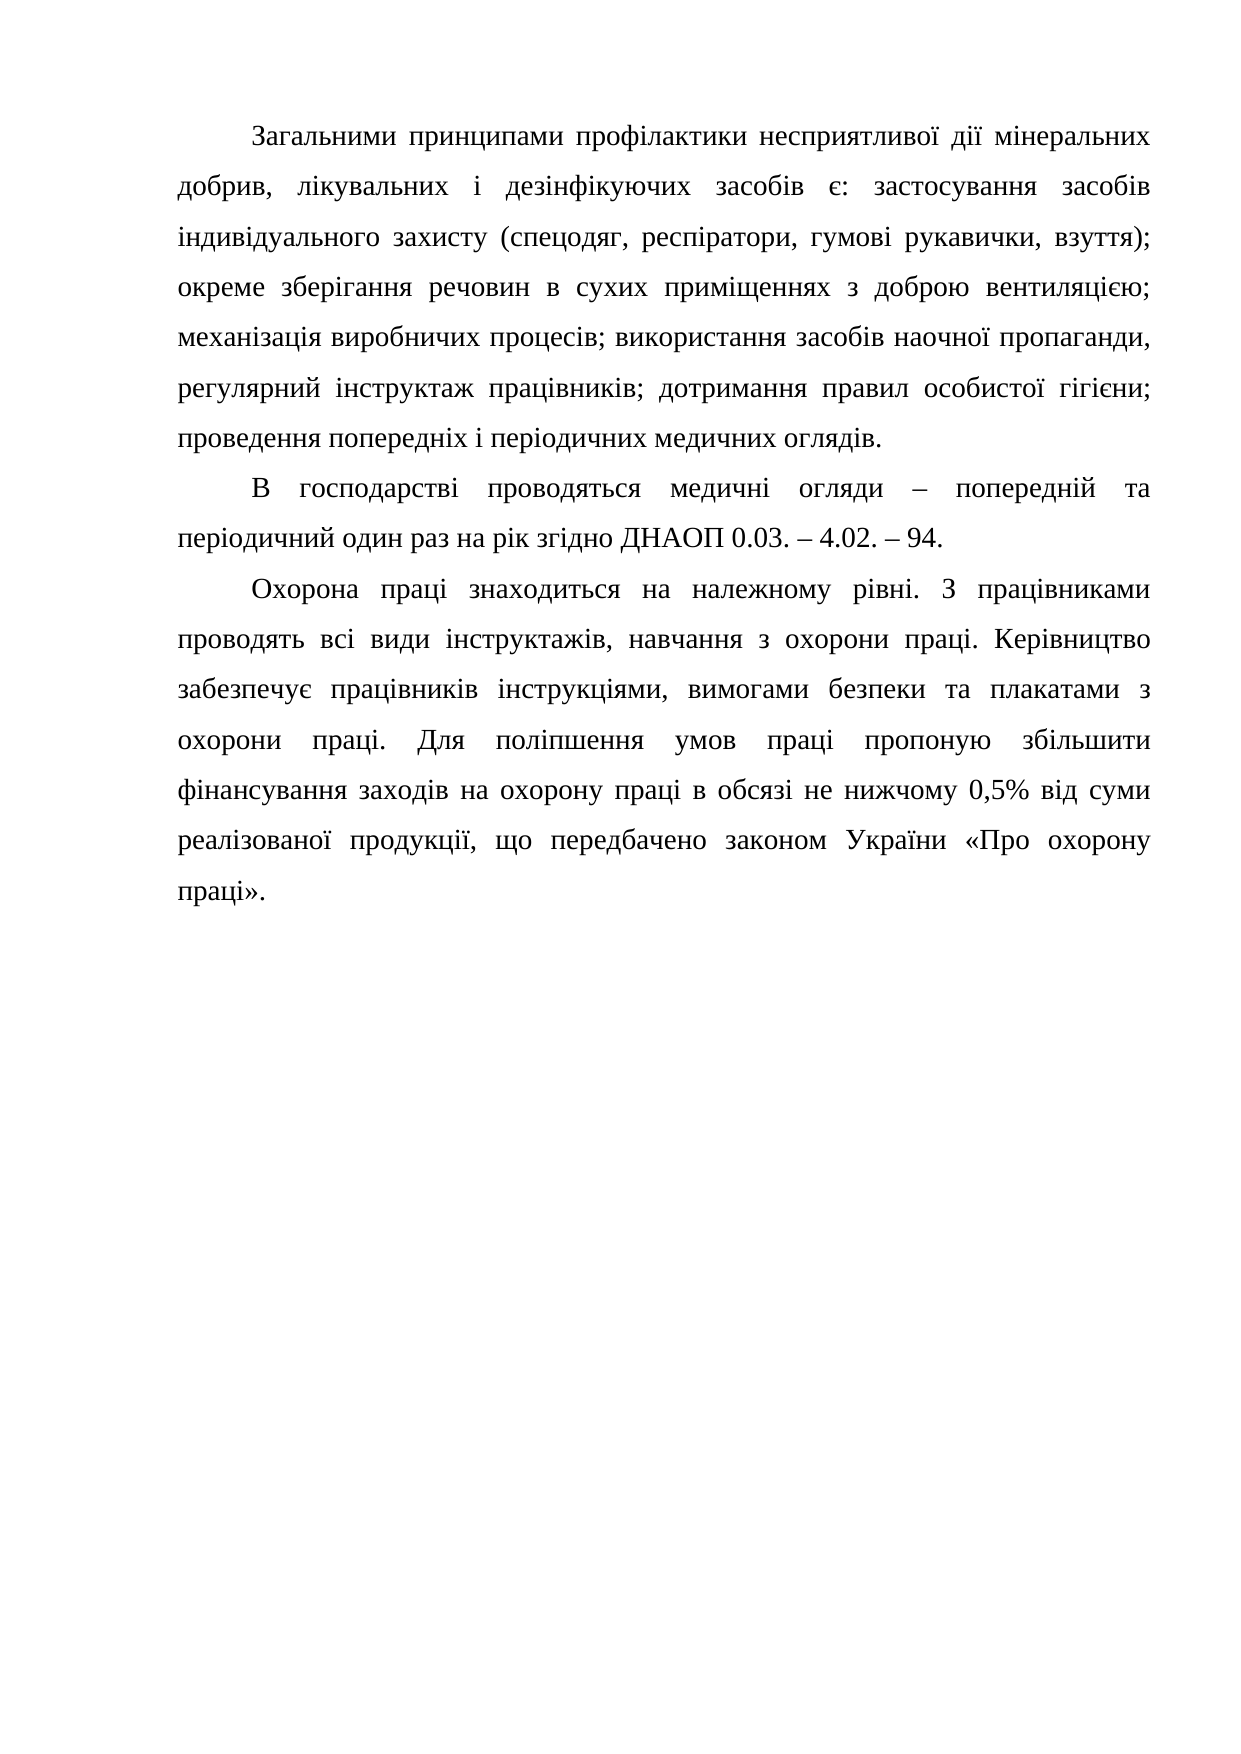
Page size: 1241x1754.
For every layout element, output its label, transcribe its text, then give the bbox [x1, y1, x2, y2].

text Загальними принципами профілактики несприятливої дії мінеральних добрив, лікувальних і дезінфікуючих засобів є: застосування засобів індивідуального захисту (спецодяг, респіратори, гумові рукавички, взуття); окреме зберігання речовин в сухих приміщеннях з доброю вентиляцією; механізація виробничих процесів; використання засобів наочної пропаганди, регулярний інструктаж працівників; дотримання правил особистої гігієни; проведення попередніх і періодичних медичних оглядів. [177, 118, 1152, 453]
text В господарстві проводяться медичні огляди – попередній та періодичний один раз на рік згідно ДНАОП 0.03. – 4.02. – 94. [177, 470, 1152, 554]
text Охорона праці знаходиться на належному рівні. З працівниками проводять всі види інструктажів, навчання з охорони праці. Керівництво забезпечує працівників інструкціями, вимогами безпеки та плакатами з охорони праці. Для поліпшення умов праці пропоную збільшити фінансування заходів на охорону праці в обсязі не нижчому 0,5% від суми реалізованої продукції, що передбачено законом України «Про охорону праці». [177, 571, 1152, 906]
